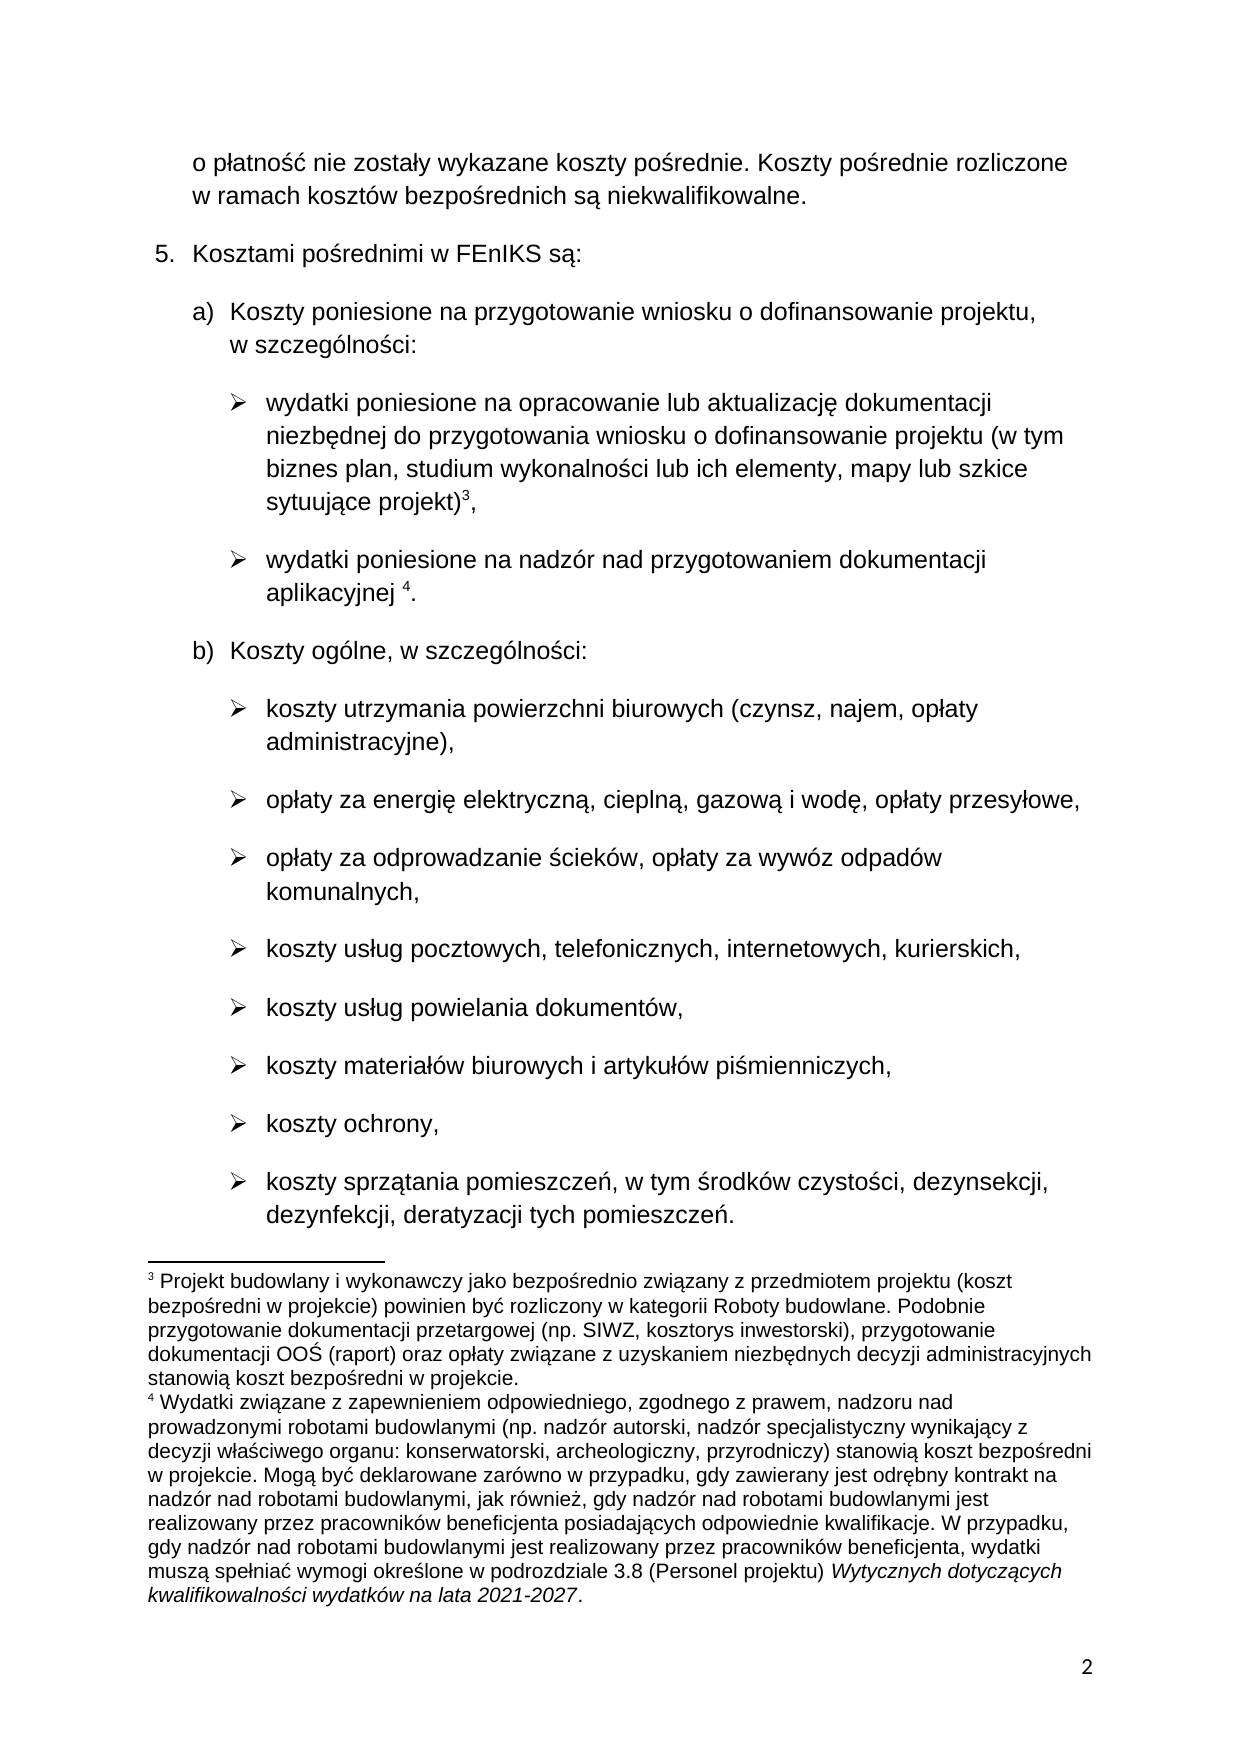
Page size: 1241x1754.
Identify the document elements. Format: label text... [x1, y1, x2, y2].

list opłaty za energię elektryczną, cieplną, gazową i wodę, opłaty przesyłowe, [228, 785, 1093, 814]
list Koszty poniesione na przygotowanie wniosku o dofinansowanie projektu, w szczególności: [192, 297, 1093, 358]
list koszty utrzymania powierzchni biurowych (czynsz, najem, opłaty administracyjne), [228, 694, 1093, 756]
list Koszty ogólne, w szczególności: [192, 636, 1093, 665]
list opłaty za odprowadzanie ścieków, opłaty za wywóz odpadów komunalnych, [228, 843, 1093, 905]
list koszty sprzątania pomieszczeń, w tym środków czystości, dezynsekcji, dezynfekcji, deratyzacji tych pomieszczeń. [228, 1167, 1093, 1229]
list koszty materiałów biurowych i artykułów piśmienniczych, [228, 1051, 1093, 1079]
list Kosztami pośrednimi w FEnIKS są: [154, 239, 1093, 267]
list wydatki poniesione na nadzór nad przygotowaniem dokumentacji aplikacyjnej . [228, 545, 1093, 607]
list koszty usług pocztowych, telefonicznych, internetowych, kurierskich, [228, 934, 1093, 963]
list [154, 148, 1093, 209]
list wydatki poniesione na opracowanie lub aktualizację dokumentacji niezbędnej do przygotowania wniosku o dofinansowanie projektu (w tym biznes plan, studium wykonalności lub ich elementy, mapy lub szkice sytuujące projekt), [228, 388, 1093, 516]
list koszty usług powielania dokumentów, [228, 993, 1093, 1021]
list koszty ochrony, [228, 1109, 1093, 1138]
